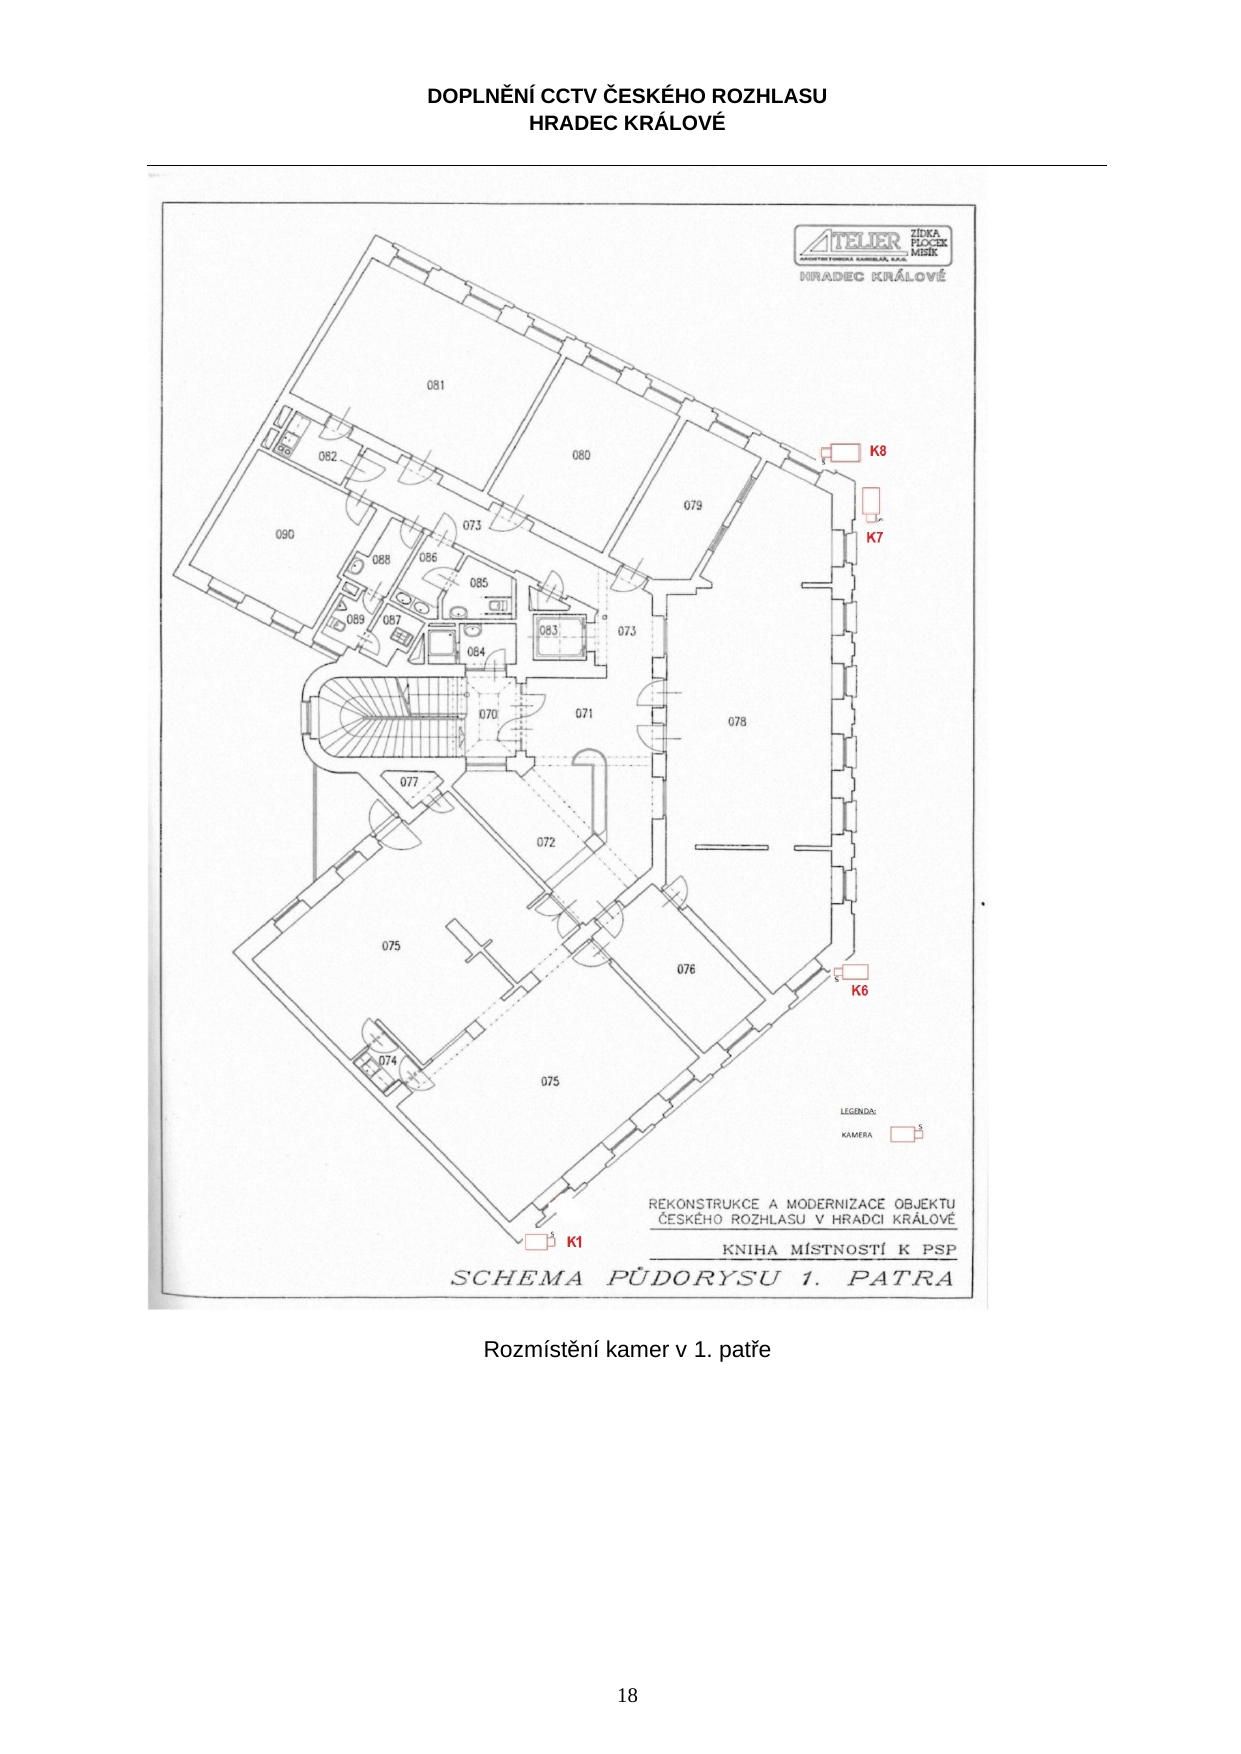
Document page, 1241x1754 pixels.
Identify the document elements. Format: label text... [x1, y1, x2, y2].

picture [147, 166, 989, 1310]
text Rozmístění kamer v 1. patře [147, 1336, 1107, 1362]
